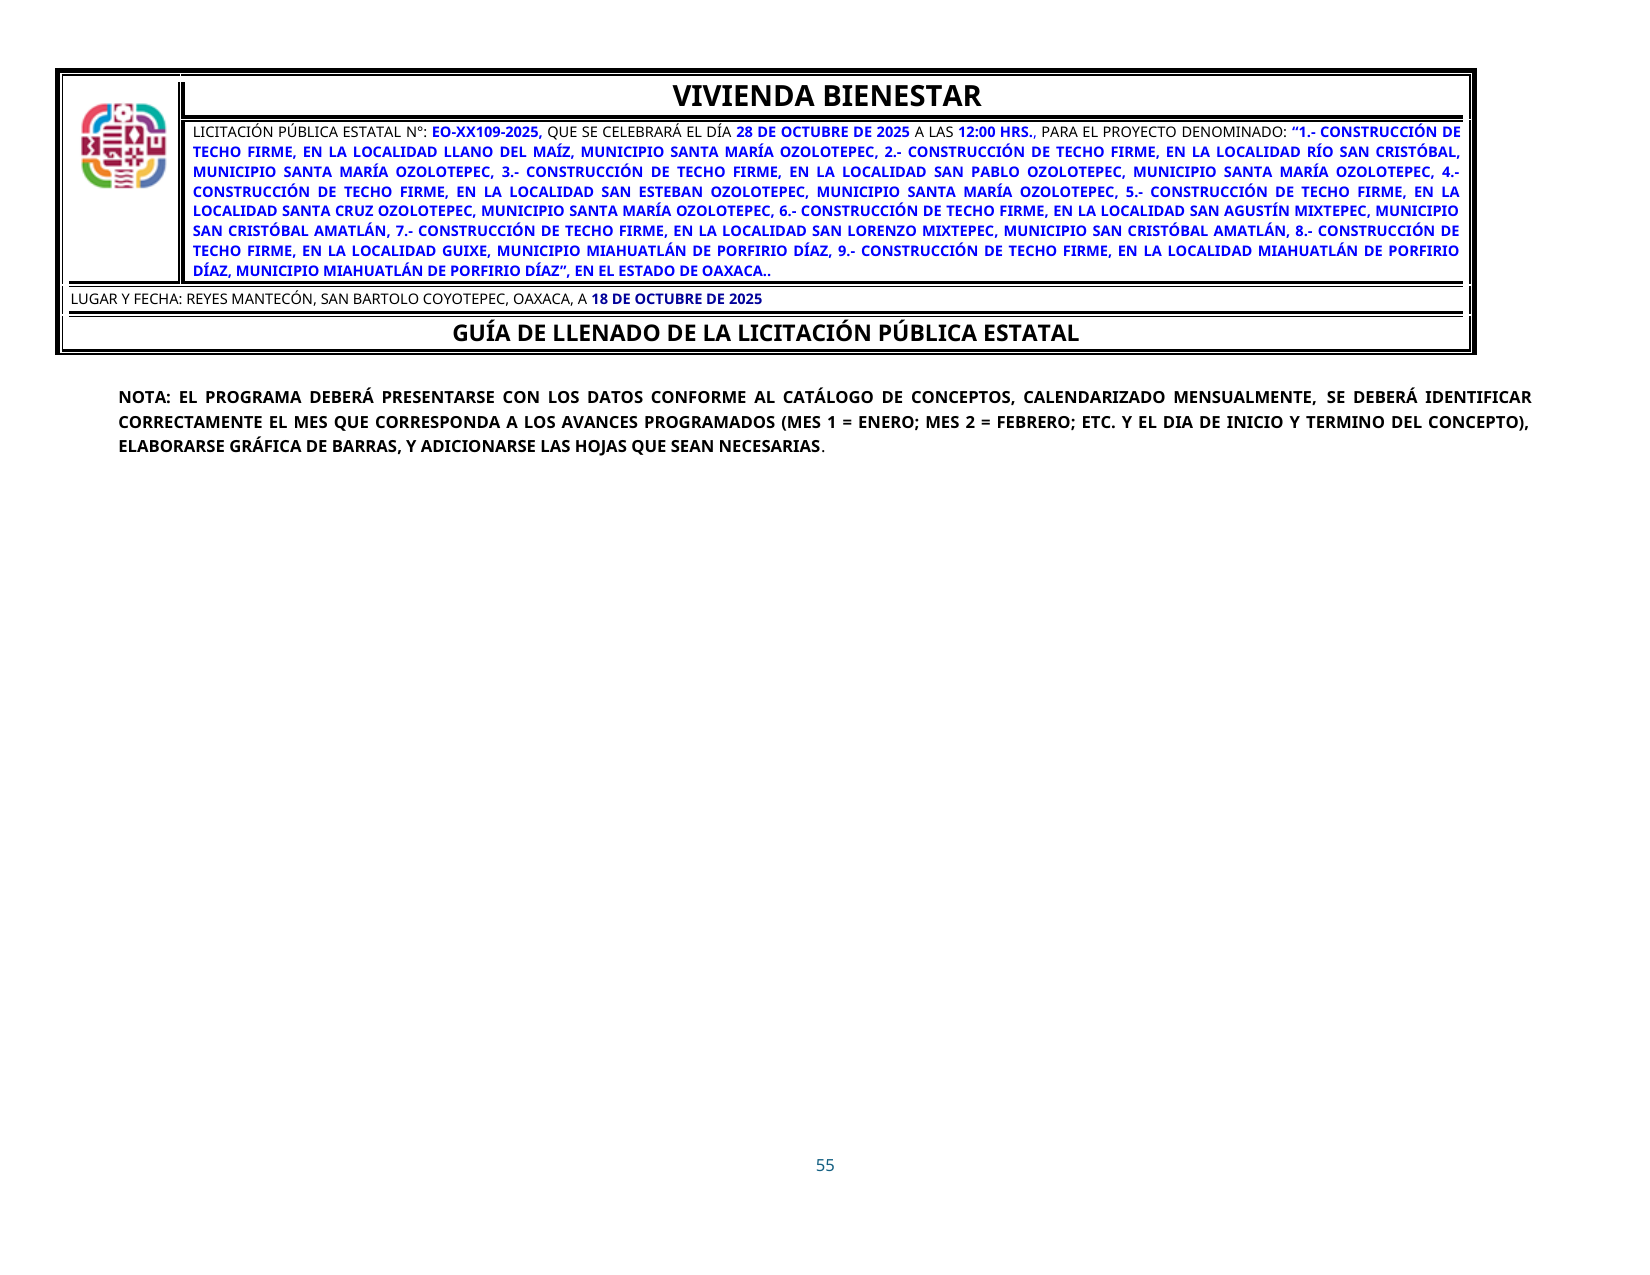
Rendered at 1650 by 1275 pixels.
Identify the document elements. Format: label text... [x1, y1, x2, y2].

text NOTA: EL PROGRAMA DEBERÁ PRESENTARSE CON LOS DATOS CONFORME AL CATÁLOGO DE CONCEPTOS, CALENDARIZADO MENSUALMENTE, SE DEBERÁ IDENTIFICAR CORRECTAMENTE EL MES QUE CORRESPONDA A LOS AVANCES PROGRAMADOS (MES 1 = ENERO; MES 2 = FEBRERO; ETC. Y EL DIA DE INICIO Y TERMINO DEL CONCEPTO), ELABORARSE GRÁFICA DE BARRAS, Y ADICIONARSE LAS HOJAS QUE SEAN NECESARIAS. [118, 386, 1532, 458]
picture [70, 95, 177, 194]
